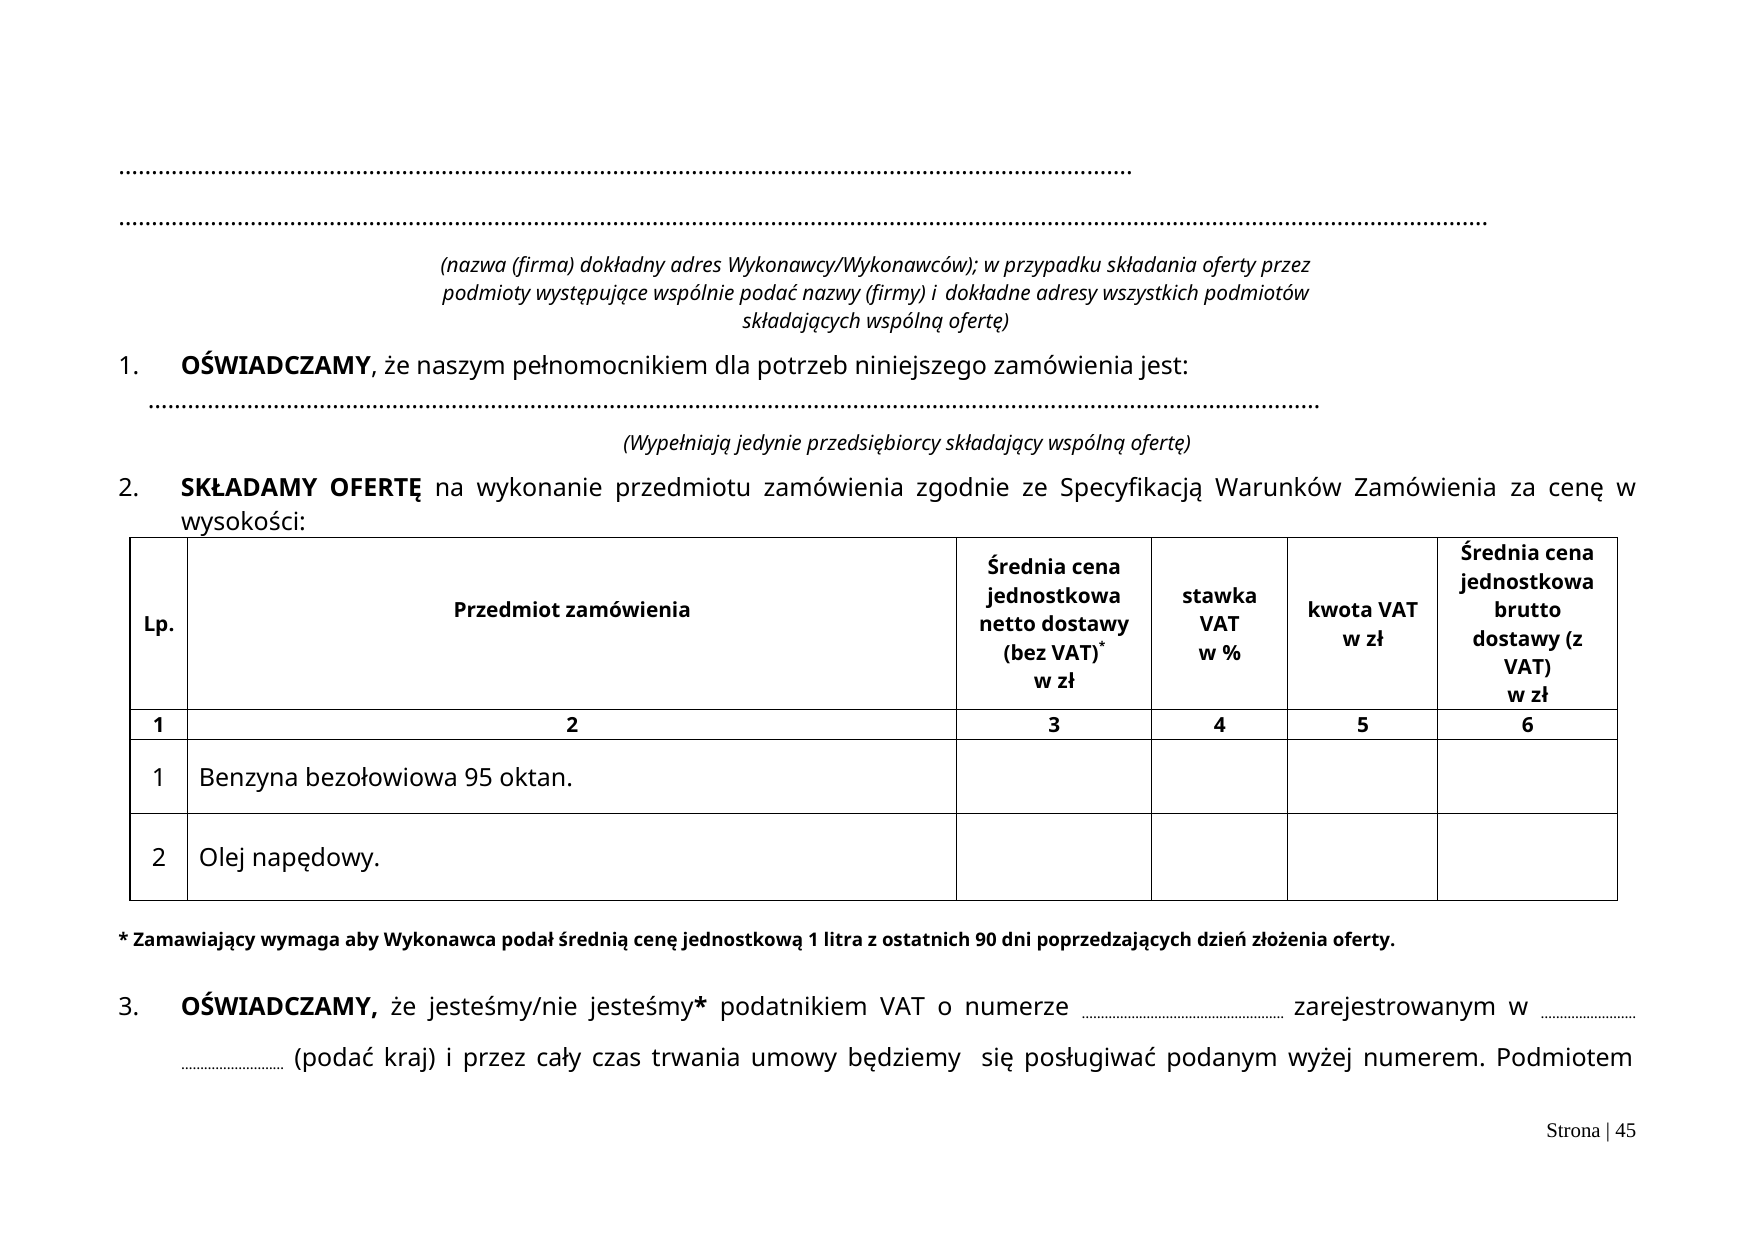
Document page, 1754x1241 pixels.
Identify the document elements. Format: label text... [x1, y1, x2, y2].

table_cell [1438, 814, 1617, 899]
table_cell 2 [131, 814, 187, 899]
table_cell 6 [1438, 710, 1617, 738]
text ……………………………………………………………………………………………………………………………………….………………………………………………………………………………………………………………………………………………………………………………………. [118, 148, 1636, 233]
text ……………………………………………………………………………………………………………………………………….…………………… [118, 382, 1636, 416]
table_header kwota VAT w zł [1288, 538, 1437, 709]
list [118, 988, 1636, 1074]
table_cell 4 [1152, 710, 1287, 738]
text * Zamawiający wymaga aby Wykonawca podał średnią cenę jednostkową 1 litra z ostatnich 90 dni poprzedzających dzień złożenia oferty. [118, 926, 1636, 952]
table_cell [1288, 814, 1437, 899]
table_cell [1152, 814, 1287, 899]
table_cell Benzyna bezołowiowa 95 oktan. [188, 740, 956, 813]
table_header Lp. [131, 538, 187, 709]
text składających wspólną ofertę) [118, 307, 1636, 335]
table_header Przedmiot zamówienia [188, 538, 956, 709]
table_cell Olej napędowy. [188, 814, 956, 899]
list SKŁADAMY OFERTĘ na wykonanie przedmiotu zamówienia zgodnie ze Specyfikacją Warunków Zamówienia za cenę w wysokości: [118, 469, 1636, 537]
table_cell 3 [957, 710, 1151, 738]
list OŚWIADCZAMY, że naszym pełnomocnikiem dla potrzeb niniejszego zamówienia jest: [118, 348, 1636, 382]
table_cell 2 [188, 710, 956, 738]
table_cell 1 [131, 740, 187, 813]
text podmioty występujące wspólnie podać nazwy (firmy) i dokładne adresy wszystkich podmiotów [118, 278, 1636, 307]
table_cell 1 [131, 710, 187, 738]
table_header stawka VAT w % [1152, 538, 1287, 709]
table_header Średnia cena jednostkowa brutto dostawy (z VAT) w zł [1438, 538, 1617, 709]
text (nazwa (firma) dokładny adres Wykonawcy/Wykonawców); w przypadku składania oferty przez [118, 250, 1636, 278]
table_cell 5 [1288, 710, 1437, 738]
table_cell [957, 740, 1151, 813]
table_cell [1288, 740, 1437, 813]
table_cell [1152, 740, 1287, 813]
text (Wypełniają jedynie przedsiębiorcy składający wspólną ofertę) [118, 428, 1636, 457]
table_cell [957, 814, 1151, 899]
table_cell [1438, 740, 1617, 813]
table_header Średnia cena jednostkowa netto dostawy (bez VAT)* w zł [957, 538, 1151, 709]
